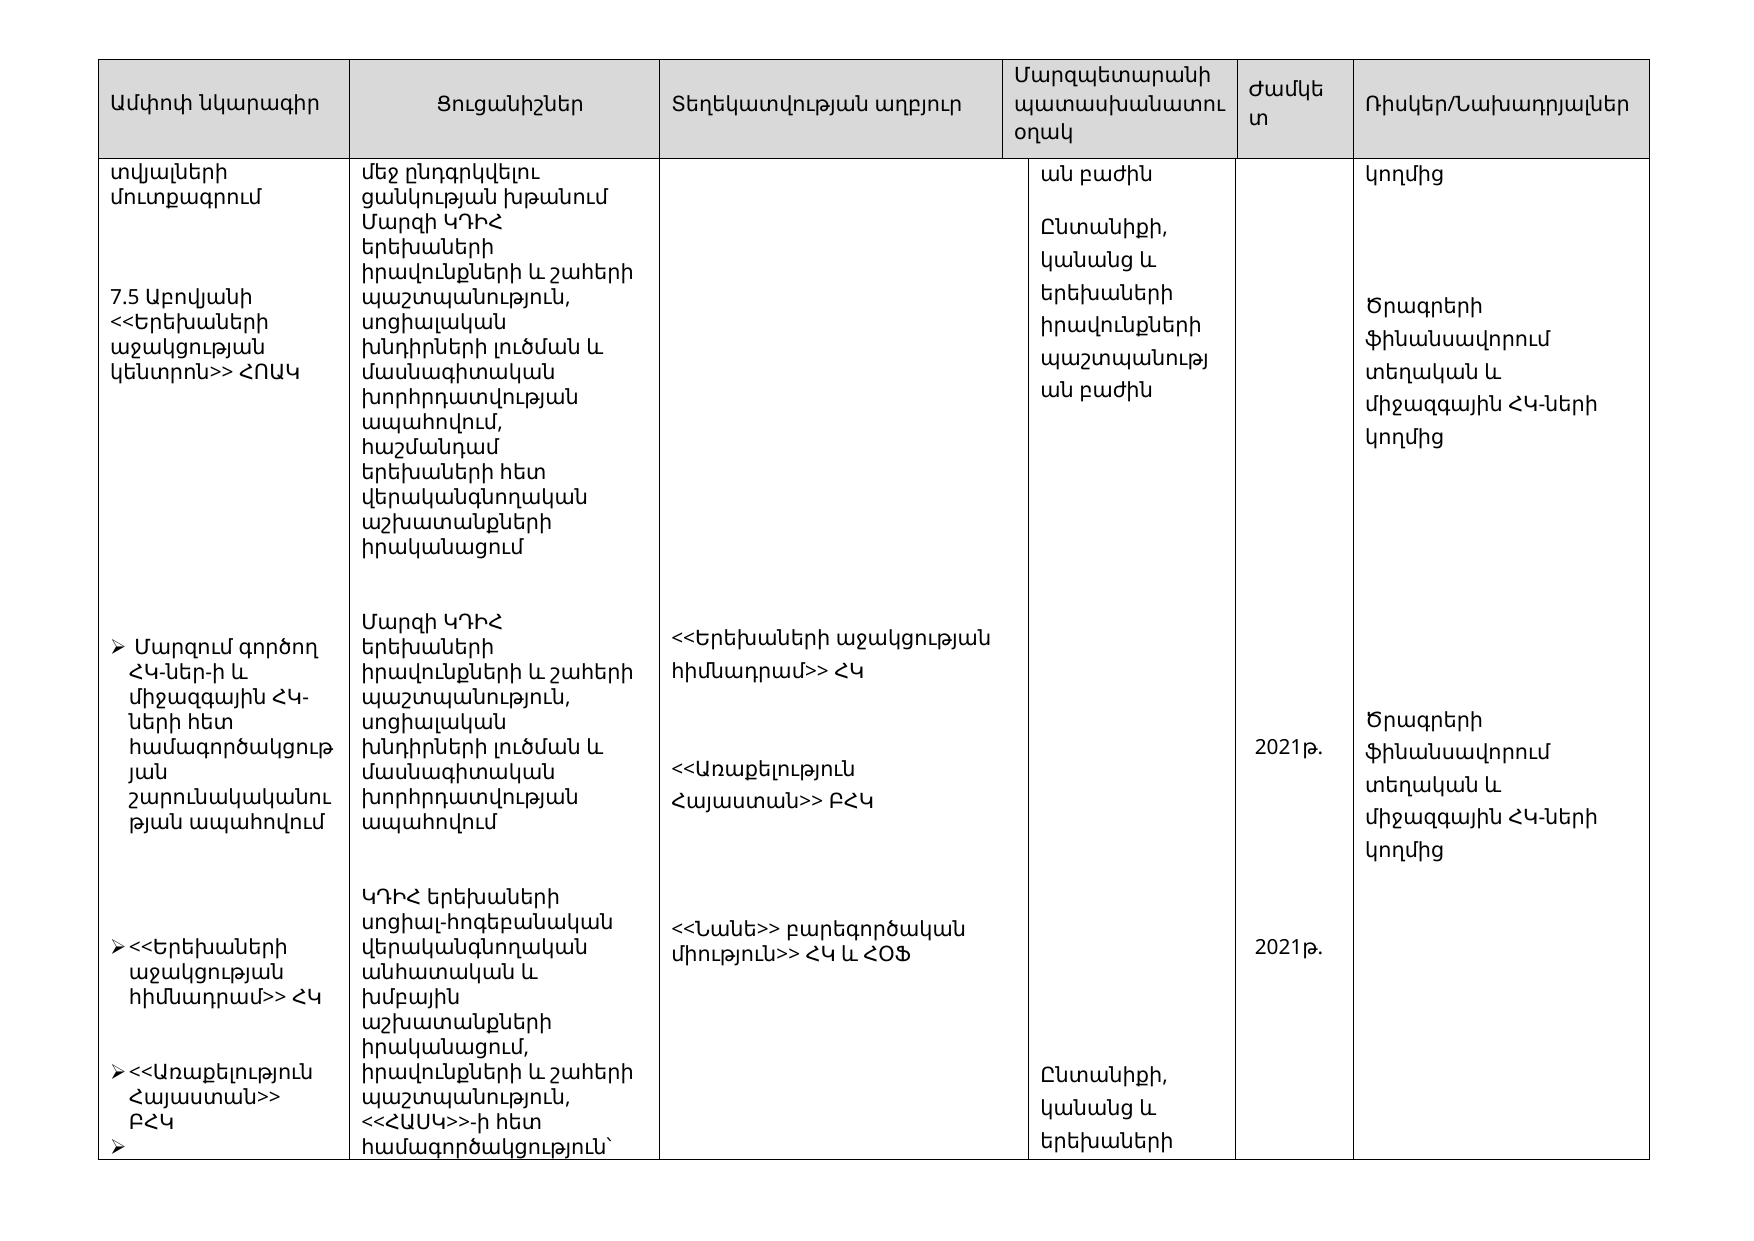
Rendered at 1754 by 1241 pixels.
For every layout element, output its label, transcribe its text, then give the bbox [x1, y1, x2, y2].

table_header Ռիսկեր/Նախադրյալներ [1354, 60, 1649, 158]
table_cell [99, 159, 349, 1159]
table_header Ամփոփ նկարագիր [99, 60, 349, 158]
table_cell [1236, 159, 1353, 1159]
table_header Ցուցանիշներ [350, 60, 659, 158]
table_header Մարզպետարանի պատասխանատու օղակ [1003, 60, 1237, 158]
table_header Ժամկետ [1238, 60, 1353, 158]
table_header Տեղեկատվության աղբյուր [660, 60, 1002, 158]
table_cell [1354, 159, 1649, 1159]
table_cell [660, 159, 1028, 1159]
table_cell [350, 159, 659, 1159]
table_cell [1029, 159, 1235, 1159]
